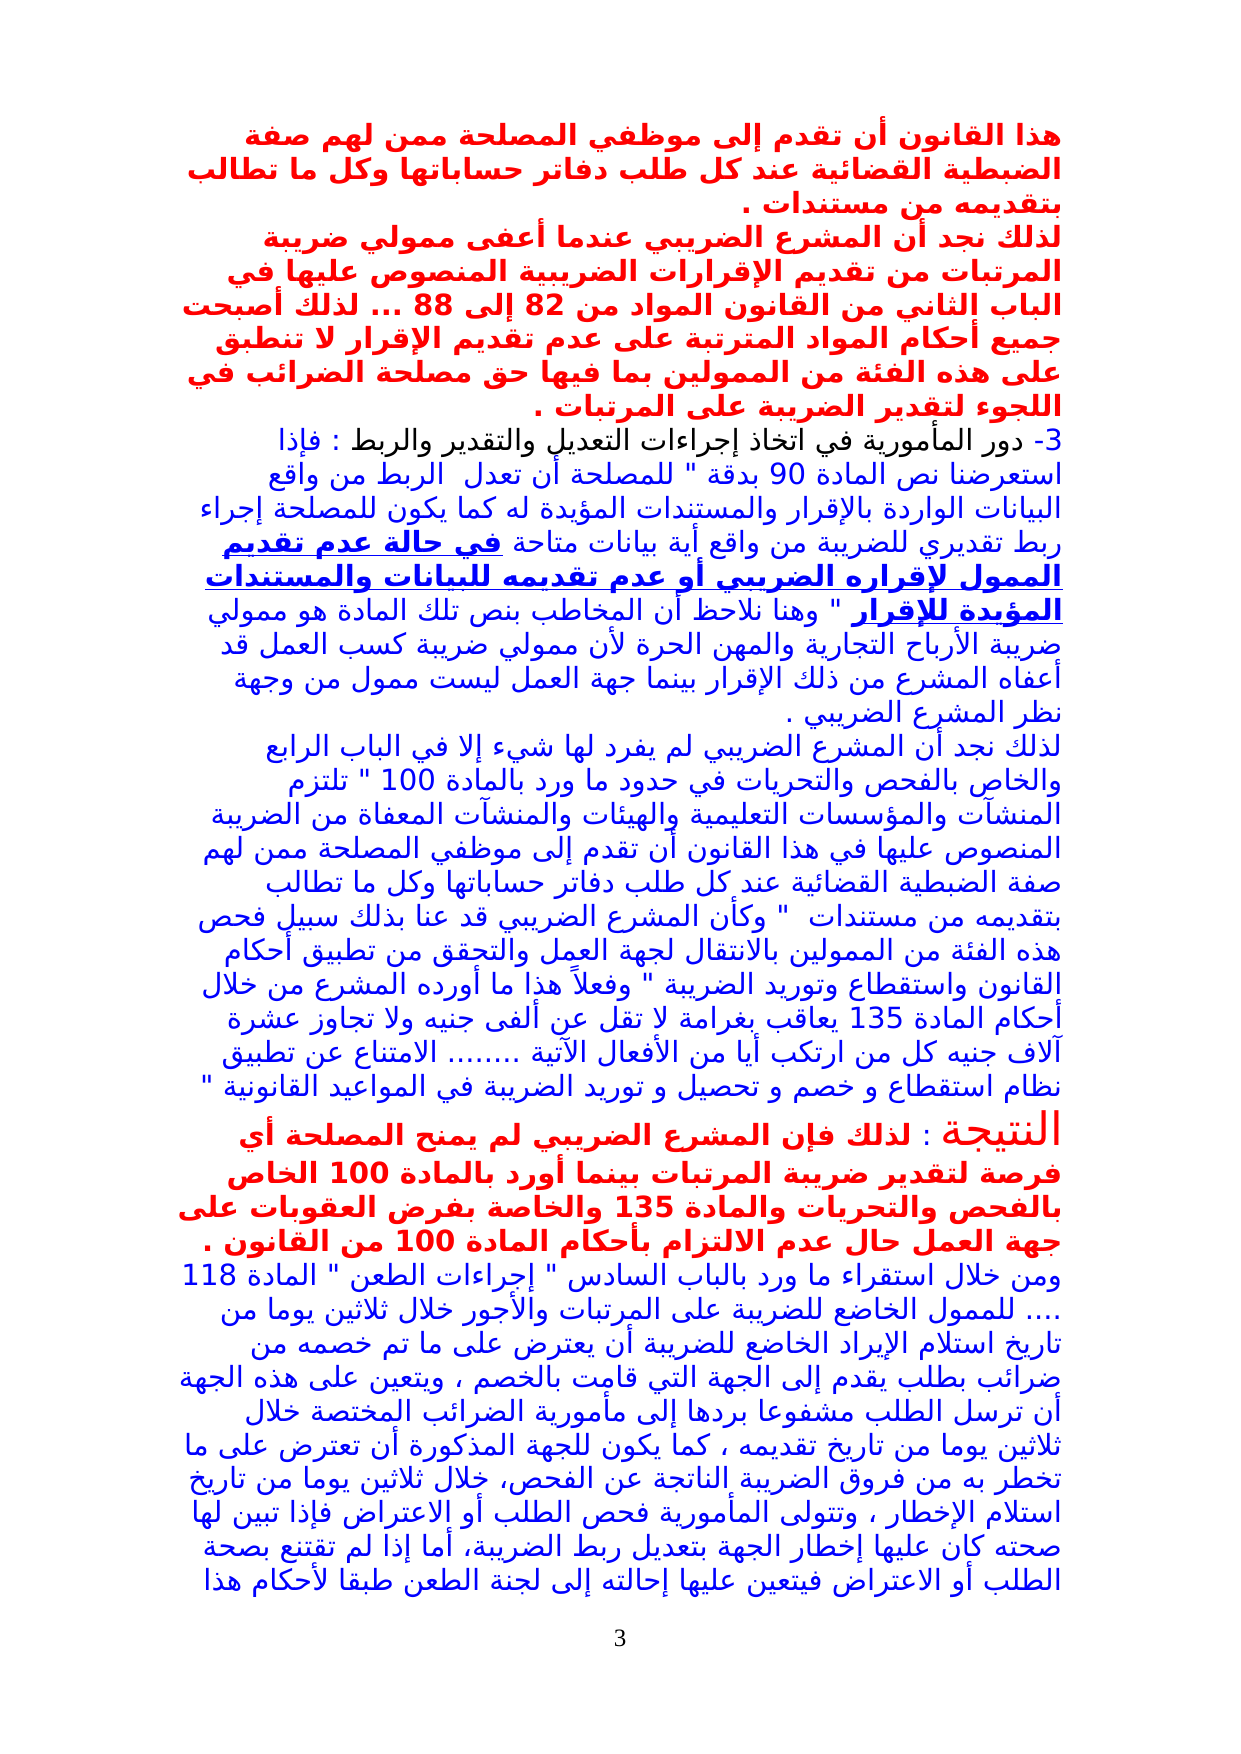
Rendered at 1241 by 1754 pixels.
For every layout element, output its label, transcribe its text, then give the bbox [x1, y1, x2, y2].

text لذلك نجد أن المشرع الضريبي عندما أعفى ممولي ضريبة المرتبات من تقديم الإقرارات الضريبية المنصوص عليها في الباب الثاني من القانون المواد من 82 إلى 88 ... لذلك أصبحت جميع أحكام المواد المترتبة على عدم تقديم الإقرار لا تنطبق على هذه الفئة من الممولين بما فيها حق مصلحة الضرائب في اللجوء لتقدير الضريبة على المرتبات . [177, 220, 1063, 424]
text النتيجة : لذلك فإن المشرع الضريبي لم يمنح المصلحة أي فرصة لتقدير ضريبة المرتبات بينما أورد بالمادة 100 الخاص بالفحص والتحريات والمادة 135 والخاصة بفرض العقوبات على جهة العمل حال عدم الالتزام بأحكام المادة 100 من القانون . [177, 1103, 1063, 1258]
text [177, 1258, 1063, 1598]
text 3- دور المأمورية في اتخاذ إجراءات التعديل والتقدير والربط : فإذا استعرضنا نص المادة 90 بدقة " للمصلحة أن تعدل الربط من واقع البيانات الواردة بالإقرار والمستندات المؤيدة له كما يكون للمصلحة إجراء ربط تقديري للضريبة من واقع أية بيانات متاحة في حالة عدم تقديم الممول لإقراره الضريبي أو عدم تقديمه للبيانات والمستندات المؤيدة للإقرار " وهنا نلاحظ أن المخاطب بنص تلك المادة هو ممولي ضريبة الأرباح التجارية والمهن الحرة لأن ممولي ضريبة كسب العمل قد أعفاه المشرع من ذلك الإقرار بينما جهة العمل ليست ممول من وجهة نظر المشرع الضريبي . [177, 424, 1063, 729]
text لذلك نجد أن المشرع الضريبي لم يفرد لها شيء إلا في الباب الرابع والخاص بالفحص والتحريات في حدود ما ورد بالمادة 100 " تلتزم المنشآت والمؤسسات التعليمية والهيئات والمنشآت المعفاة من الضريبة المنصوص عليها في هذا القانون أن تقدم إلى موظفي المصلحة ممن لهم صفة الضبطية القضائية عند كل طلب دفاتر حساباتها وكل ما تطالب بتقديمه من مستندات " وكأن المشرع الضريبي قد عنا بذلك سبيل فحص هذه الفئة من الممولين بالانتقال لجهة العمل والتحقق من تطبيق أحكام القانون واستقطاع وتوريد الضريبة " وفعلاً هذا ما أورده المشرع من خلال أحكام المادة 135 يعاقب بغرامة لا تقل عن ألفى جنيه ولا تجاوز عشرة آلاف جنيه كل من ارتكب أيا من الأفعال الآتية ........ الامتناع عن تطبيق نظام استقطاع و خصم و تحصيل و توريد الضريبة في المواعيد القانونية " [177, 729, 1063, 1103]
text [177, 118, 1063, 220]
